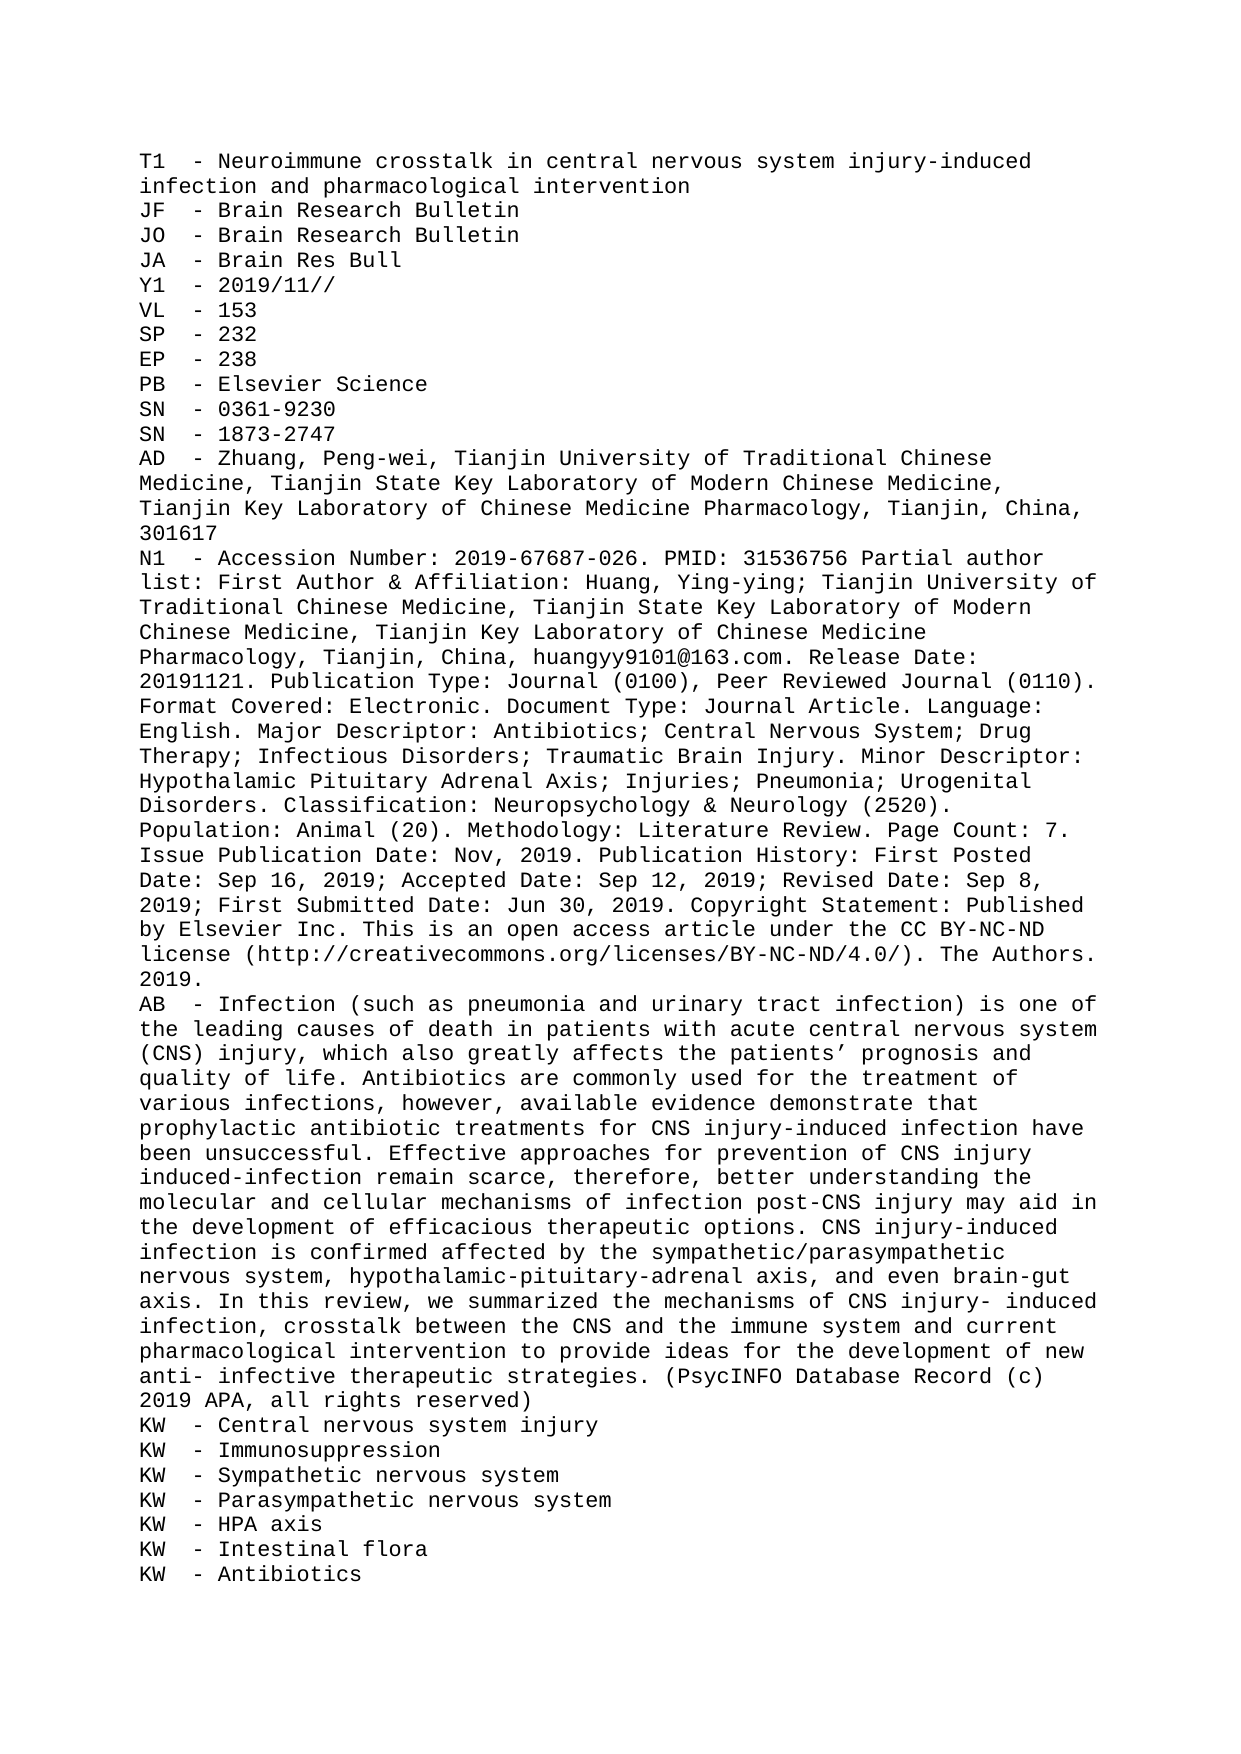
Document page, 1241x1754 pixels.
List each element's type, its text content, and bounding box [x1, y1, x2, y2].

text SP - 232 [139, 323, 1101, 348]
text VL - 153 [139, 299, 1101, 323]
text SN - 0361-9230 [139, 398, 1101, 423]
text T1 - Neuroimmune crosstalk in central nervous system injury-induced infection and pharmacological intervention [139, 150, 1101, 199]
text AB - Infection (such as pneumonia and urinary tract infection) is one of the leading causes of death in patients with acute central nervous system (CNS) injury, which also greatly affects the patients’ prognosis and quality of life. Antibiotics are commonly used for the treatment of various infections, however, available evidence demonstrate that prophylactic antibiotic treatments for CNS injury-induced infection have been unsuccessful. Effective approaches for prevention of CNS injury induced-infection remain scarce, therefore, better understanding the molecular and cellular mechanisms of infection post-CNS injury may aid in the development of efficacious therapeutic options. CNS injury-induced infection is confirmed affected by the sympathetic/parasympathetic nervous system, hypothalamic-pituitary-adrenal axis, and even brain-gut axis. In this review, we summarized the mechanisms of CNS injury- induced infection, crosstalk between the CNS and the immune system and current pharmacological intervention to provide ideas for the development of new anti- infective therapeutic strategies. (PsycINFO Database Record (c) 2019 APA, all rights reserved) [139, 993, 1101, 1414]
text PB - Elsevier Science [139, 373, 1101, 398]
text JF - Brain Research Bulletin [139, 199, 1101, 224]
text JO - Brain Research Bulletin [139, 224, 1101, 249]
text Y1 - 2019/11// [139, 274, 1101, 299]
text KW - Intestinal flora [139, 1538, 1101, 1563]
text KW - Sympathetic nervous system [139, 1464, 1101, 1489]
text KW - Immunosuppression [139, 1439, 1101, 1464]
text AD - Zhuang, Peng-wei, Tianjin University of Traditional Chinese Medicine, Tianjin State Key Laboratory of Modern Chinese Medicine, Tianjin Key Laboratory of Chinese Medicine Pharmacology, Tianjin, China, 301617 [139, 447, 1101, 547]
text SN - 1873-2747 [139, 423, 1101, 447]
text KW - Central nervous system injury [139, 1414, 1101, 1439]
text EP - 238 [139, 348, 1101, 373]
text N1 - Accession Number: 2019-67687-026. PMID: 31536756 Partial author list: First Author & Affiliation: Huang, Ying-ying; Tianjin University of Traditional Chinese Medicine, Tianjin State Key Laboratory of Modern Chinese Medicine, Tianjin Key Laboratory of Chinese Medicine Pharmacology, Tianjin, China, huangyy9101@163.com. Release Date: 20191121. Publication Type: Journal (0100), Peer Reviewed Journal (0110). Format Covered: Electronic. Document Type: Journal Article. Language: English. Major Descriptor: Antibiotics; Central Nervous System; Drug Therapy; Infectious Disorders; Traumatic Brain Injury. Minor Descriptor: Hypothalamic Pituitary Adrenal Axis; Injuries; Pneumonia; Urogenital Disorders. Classification: Neuropsychology & Neurology (2520). Population: Animal (20). Methodology: Literature Review. Page Count: 7. Issue Publication Date: Nov, 2019. Publication History: First Posted Date: Sep 16, 2019; Accepted Date: Sep 12, 2019; Revised Date: Sep 8, 2019; First Submitted Date: Jun 30, 2019. Copyright Statement: Published by Elsevier Inc. This is an open access article under the CC BY-NC-ND license (http://creativecommons.org/licenses/BY-NC-ND/4.0/). The Authors. 2019. [139, 547, 1101, 993]
text KW - HPA axis [139, 1513, 1101, 1538]
text KW - Antibiotics [139, 1563, 1101, 1588]
text JA - Brain Res Bull [139, 249, 1101, 274]
text KW - Parasympathetic nervous system [139, 1489, 1101, 1513]
